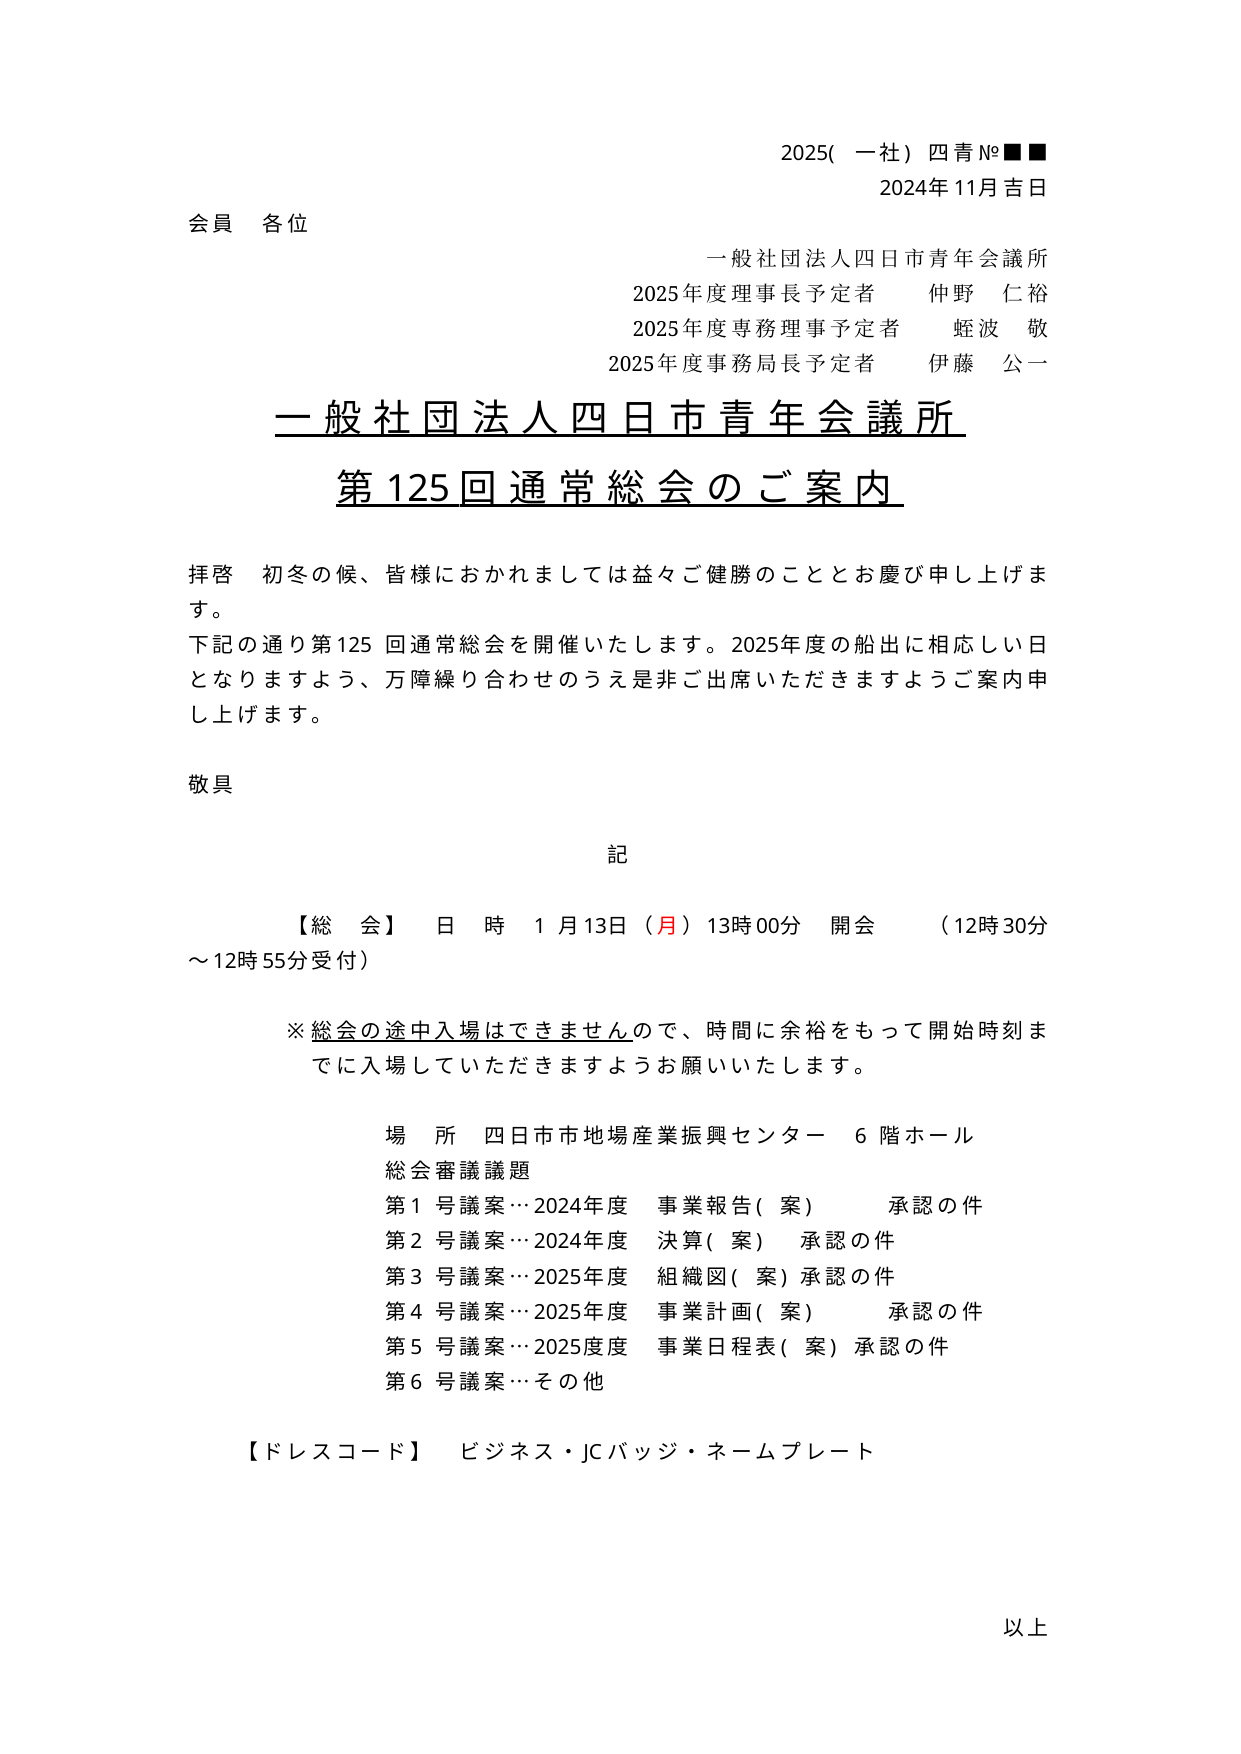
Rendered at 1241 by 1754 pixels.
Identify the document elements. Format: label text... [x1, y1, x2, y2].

text 会員 各位 [188, 204, 1052, 239]
text 第5号議案…2025度度 事業日程表(案)承認の件 [276, 1328, 1052, 1363]
text 総会審議議題 [276, 1152, 1052, 1187]
text 第6号議案…その他 [276, 1363, 1052, 1398]
text 第4号議案…2025年度 事業計画(案) 承認の件 [276, 1293, 1052, 1328]
text 2025(一社)四青№■■ [188, 134, 1052, 169]
text 【ドレスコード】 ビジネス・JCバッジ・ネームプレート [188, 1433, 1052, 1468]
text 以上 [188, 1608, 1052, 1644]
text 第2号議案…2024年度 決算(案) 承認の件 [276, 1222, 1052, 1257]
text 2025年度専務理事予定者 蛭波 敬 [209, 310, 1052, 345]
text 場 所 四日市市地場産業振興センター 6階ホール [276, 1117, 1052, 1152]
text 第125回通常総会のご案内 [188, 450, 1052, 520]
text 敬具 [188, 731, 1052, 801]
text 一般社団法人四日市青年会議所 [188, 239, 1052, 274]
text 第1号議案…2024年度 事業報告(案) 承認の件 [276, 1187, 1052, 1222]
text 2025年度理事長予定者 仲野 仁裕 [209, 274, 1052, 310]
text 2024年11月吉日 [188, 169, 1052, 204]
text 2025年度事務局長予定者 伊藤 公一 [209, 345, 1052, 380]
text 一般社団法人四日市青年会議所 [188, 380, 1052, 450]
text 拝啓 初冬の候、皆様におかれましては益々ご健勝のこととお慶び申し上げます。 [188, 555, 1052, 626]
text 第3号議案…2025年度 組織図(案) 承認の件 [276, 1257, 1052, 1293]
text ※総会の途中入場はできませんので、時間に余裕をもって開始時刻までに入場していただきますようお願いいたします。 [274, 1012, 1052, 1082]
text 【総 会】 日 時 1月13日（月）13時00分 開会 （12時30分～12時55分受付） [188, 906, 1052, 977]
text 下記の通り第125回通常総会を開催いたします。2025年度の船出に相応しい日となりますよう、万障繰り合わせのうえ是非ご出席いただきますようご案内申し上げます。 [188, 626, 1052, 731]
text 記 [188, 836, 1052, 871]
